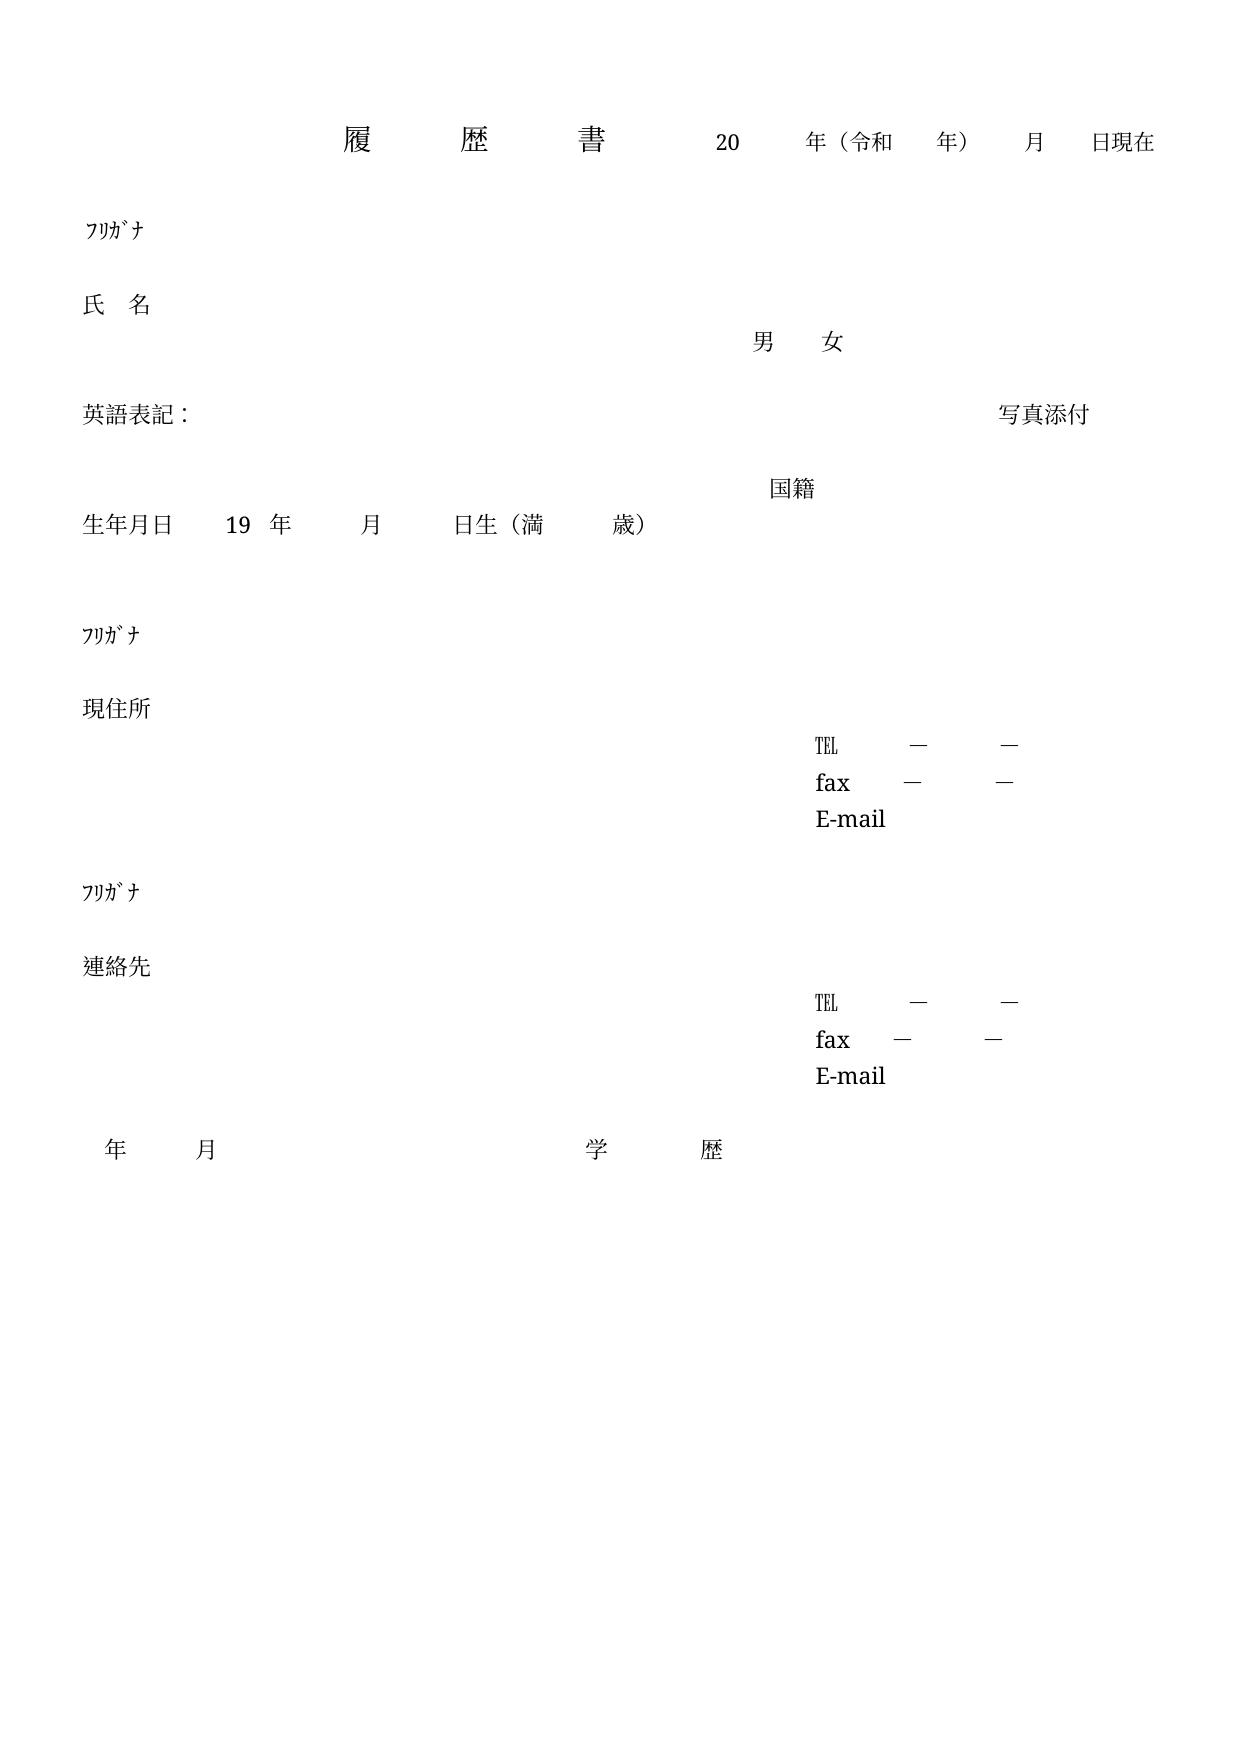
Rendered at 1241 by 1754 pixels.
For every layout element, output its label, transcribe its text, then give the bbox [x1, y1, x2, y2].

text E-mail [59, 1057, 1181, 1094]
text ﾌﾘｶﾞﾅ [59, 211, 1181, 248]
text 生年月日 19 年 月 日生（満 歳） [59, 506, 1181, 542]
text E-mail [59, 800, 1181, 837]
text 国籍 [59, 469, 1181, 506]
text ﾌﾘｶﾞﾅ [59, 873, 1181, 910]
text fax － － [59, 763, 1181, 800]
text 男 女 [59, 322, 1181, 358]
text ﾌﾘｶﾞﾅ [59, 616, 1181, 653]
text 英語表記： 写真添付 [59, 395, 1181, 432]
text fax － － [59, 1020, 1181, 1057]
text 連絡先 [59, 947, 1181, 984]
text ℡ － － [59, 984, 1181, 1020]
text 氏 名 [59, 285, 1181, 322]
text 現住所 [59, 689, 1181, 726]
text ℡ － － [59, 726, 1181, 763]
text 年 月 学 歴 [59, 1131, 1181, 1167]
text 履 歴 書 20 年（令和 年） 月 日現在 [59, 101, 1181, 175]
